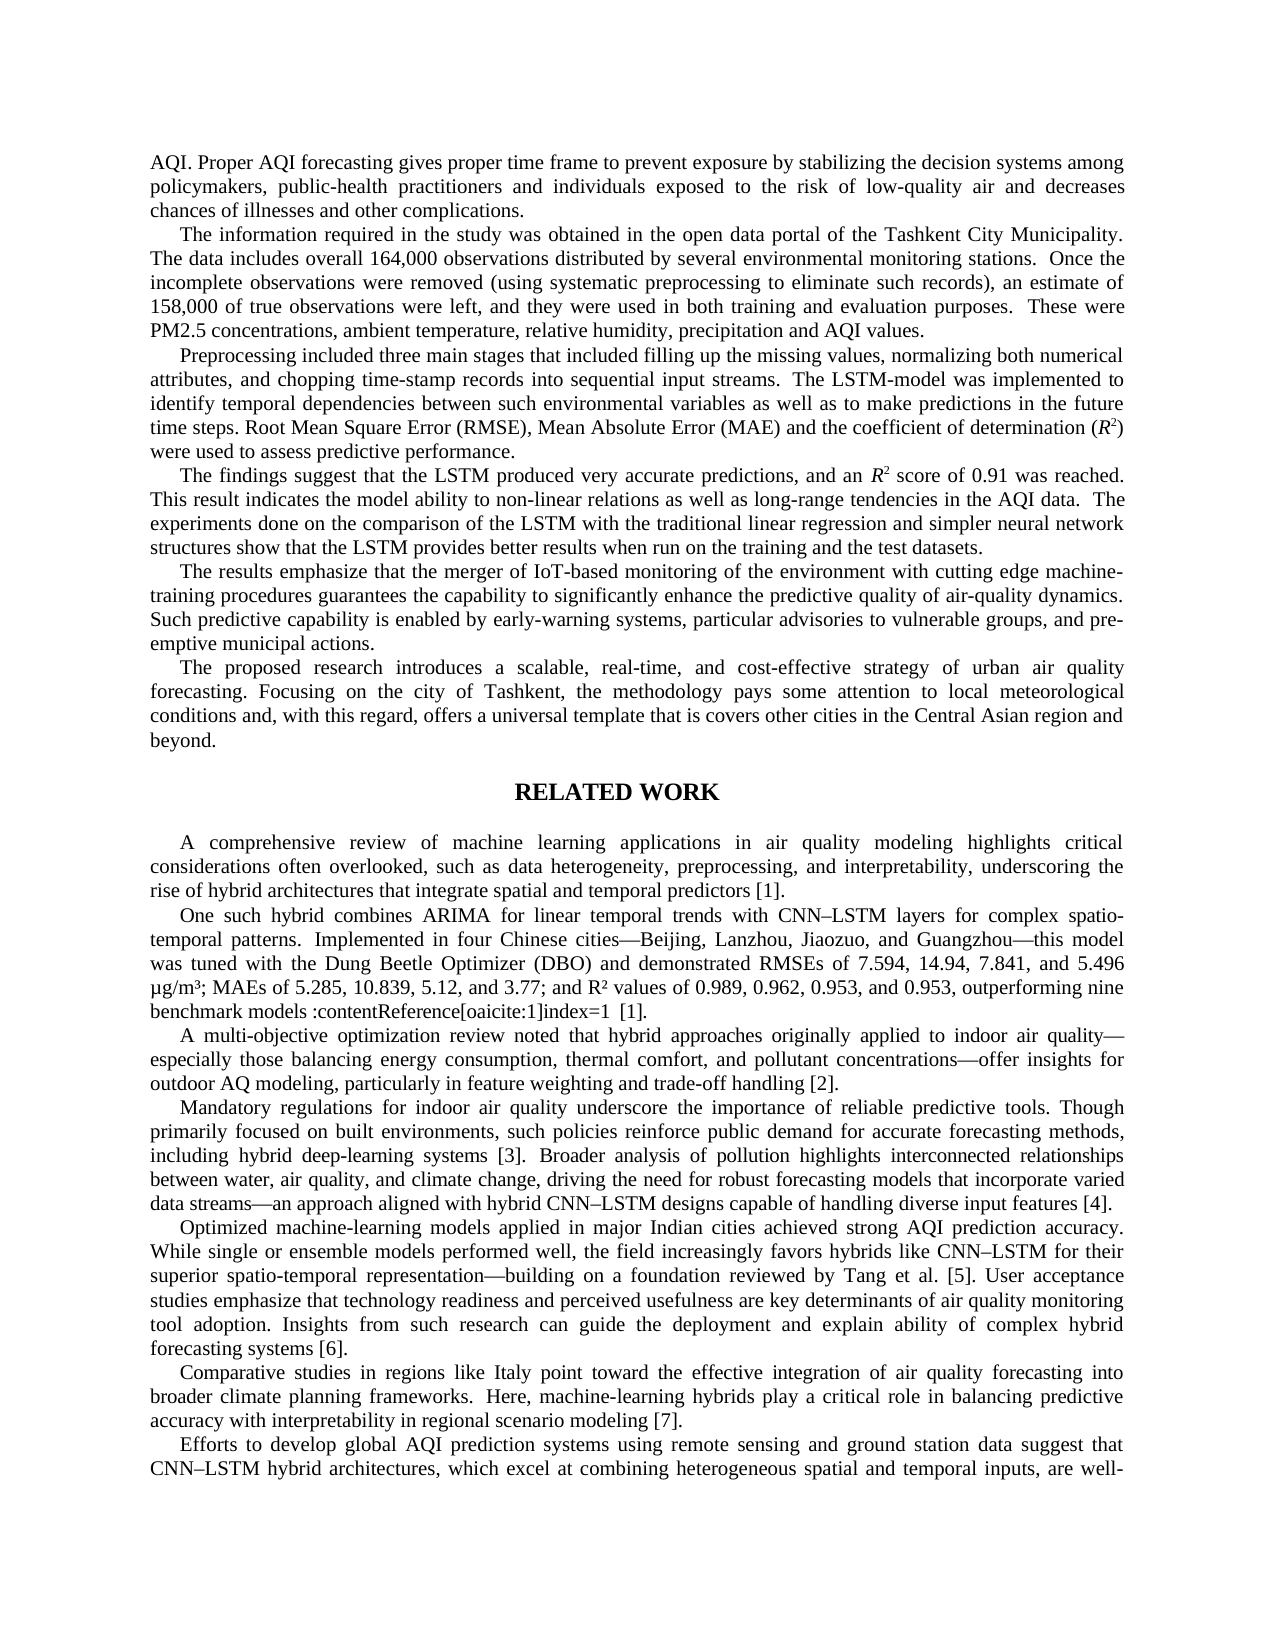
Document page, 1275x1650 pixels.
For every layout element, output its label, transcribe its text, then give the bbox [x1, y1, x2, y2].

text The proposed research introduces a scalable, real-time, and cost-effective strategy of urban air quality forecasting. Focusing on the city of Tashkent, the methodology pays some attention to local meteorological conditions and, with this regard, offers a universal template that is covers other cities in the Central Asian region and beyond. [150, 655, 1125, 752]
text Comparative studies in regions like Italy point toward the effective integration of air quality forecasting into broader climate planning frameworks. Here, machine-learning hybrids play a critical role in balancing predictive accuracy with interpretability in regional scenario modeling [7]. [150, 1360, 1125, 1432]
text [150, 150, 1125, 222]
text The results emphasize that the merger of IoT-based monitoring of the environment with cutting edge machine- training procedures guarantees the capability to significantly enhance the predictive quality of air-quality dynamics. Such predictive capability is enabled by early-warning systems, particular advisories to vulnerable groups, and pre-emptive municipal actions. [150, 559, 1125, 655]
text Optimized machine-learning models applied in major Indian cities achieved strong AQI prediction accuracy. While single or ensemble models performed well, the field increasingly favors hybrids like CNN–LSTM for their superior spatio-temporal representation—building on a foundation reviewed by Tang et al. [5]. User acceptance studies emphasize that technology readiness and perceived usefulness are key determinants of air quality monitoring tool adoption. Insights from such research can guide the deployment and explain ability of complex hybrid forecasting systems [6]. [150, 1215, 1125, 1360]
text The information required in the study was obtained in the open data portal of the Tashkent City Municipality. The data includes overall 164,000 observations distributed by several environmental monitoring stations. Once the incomplete observations were removed (using systematic preprocessing to eliminate such records), an estimate of 158,000 of true observations were left, and they were used in both training and evaluation purposes. These were PM2.5 concentrations, ambient temperature, relative humidity, precipitation and AQI values. [150, 222, 1125, 342]
text Mandatory regulations for indoor air quality underscore the importance of reliable predictive tools. Though primarily focused on built environments, such policies reinforce public demand for accurate forecasting methods, including hybrid deep-learning systems [3]. Broader analysis of pollution highlights interconnected relationships between water, air quality, and climate change, driving the need for robust forecasting models that incorporate varied data streams—an approach aligned with hybrid CNN–LSTM designs capable of handling diverse input features [4]. [150, 1095, 1125, 1215]
text Preprocessing included three main stages that included filling up the missing values, normalizing both numerical attributes, and chopping time-stamp records into sequential input streams. The LSTM-model was implemented to identify temporal dependencies between such environmental variables as well as to make predictions in the future time steps. Root Mean Square Error (RMSE), Mean Absolute Error (MAE) and the coefficient of determination (R2) were used to assess predictive performance. [150, 342, 1125, 463]
text The findings suggest that the LSTM produced very accurate predictions, and an R2 score of 0.91 was reached. This result indicates the model ability to non-linear relations as well as long-range tendencies in the AQI data. The experiments done on the comparison of the LSTM with the traditional linear regression and simpler neural network structures show that the LSTM provides better results when run on the training and the test datasets. [150, 463, 1125, 559]
subtitle RELATED WORK [151, 777, 1083, 805]
text A comprehensive review of machine learning applications in air quality modeling highlights critical considerations often overlooked, such as data heterogeneity, preprocessing, and interpretability, underscoring the rise of hybrid architectures that integrate spatial and temporal predictors [1]. [150, 830, 1125, 902]
text One such hybrid combines ARIMA for linear temporal trends with CNN–LSTM layers for complex spatio-temporal patterns. Implemented in four Chinese cities—Beijing, Lanzhou, Jiaozuo, and Guangzhou—this model was tuned with the Dung Beetle Optimizer (DBO) and demonstrated RMSEs of 7.594, 14.94, 7.841, and 5.496 µg/m³; MAEs of 5.285, 10.839, 5.12, and 3.77; and R² values of 0.989, 0.962, 0.953, and 0.953, outperforming nine benchmark models :contentReference[oaicite:1]index=1 [1]. [150, 902, 1125, 1023]
text A multi-objective optimization review noted that hybrid approaches originally applied to indoor air quality—especially those balancing energy consumption, thermal comfort, and pollutant concentrations—offer insights for outdoor AQ modeling, particularly in feature weighting and trade-off handling [2]. [150, 1023, 1125, 1095]
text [150, 1432, 1125, 1480]
